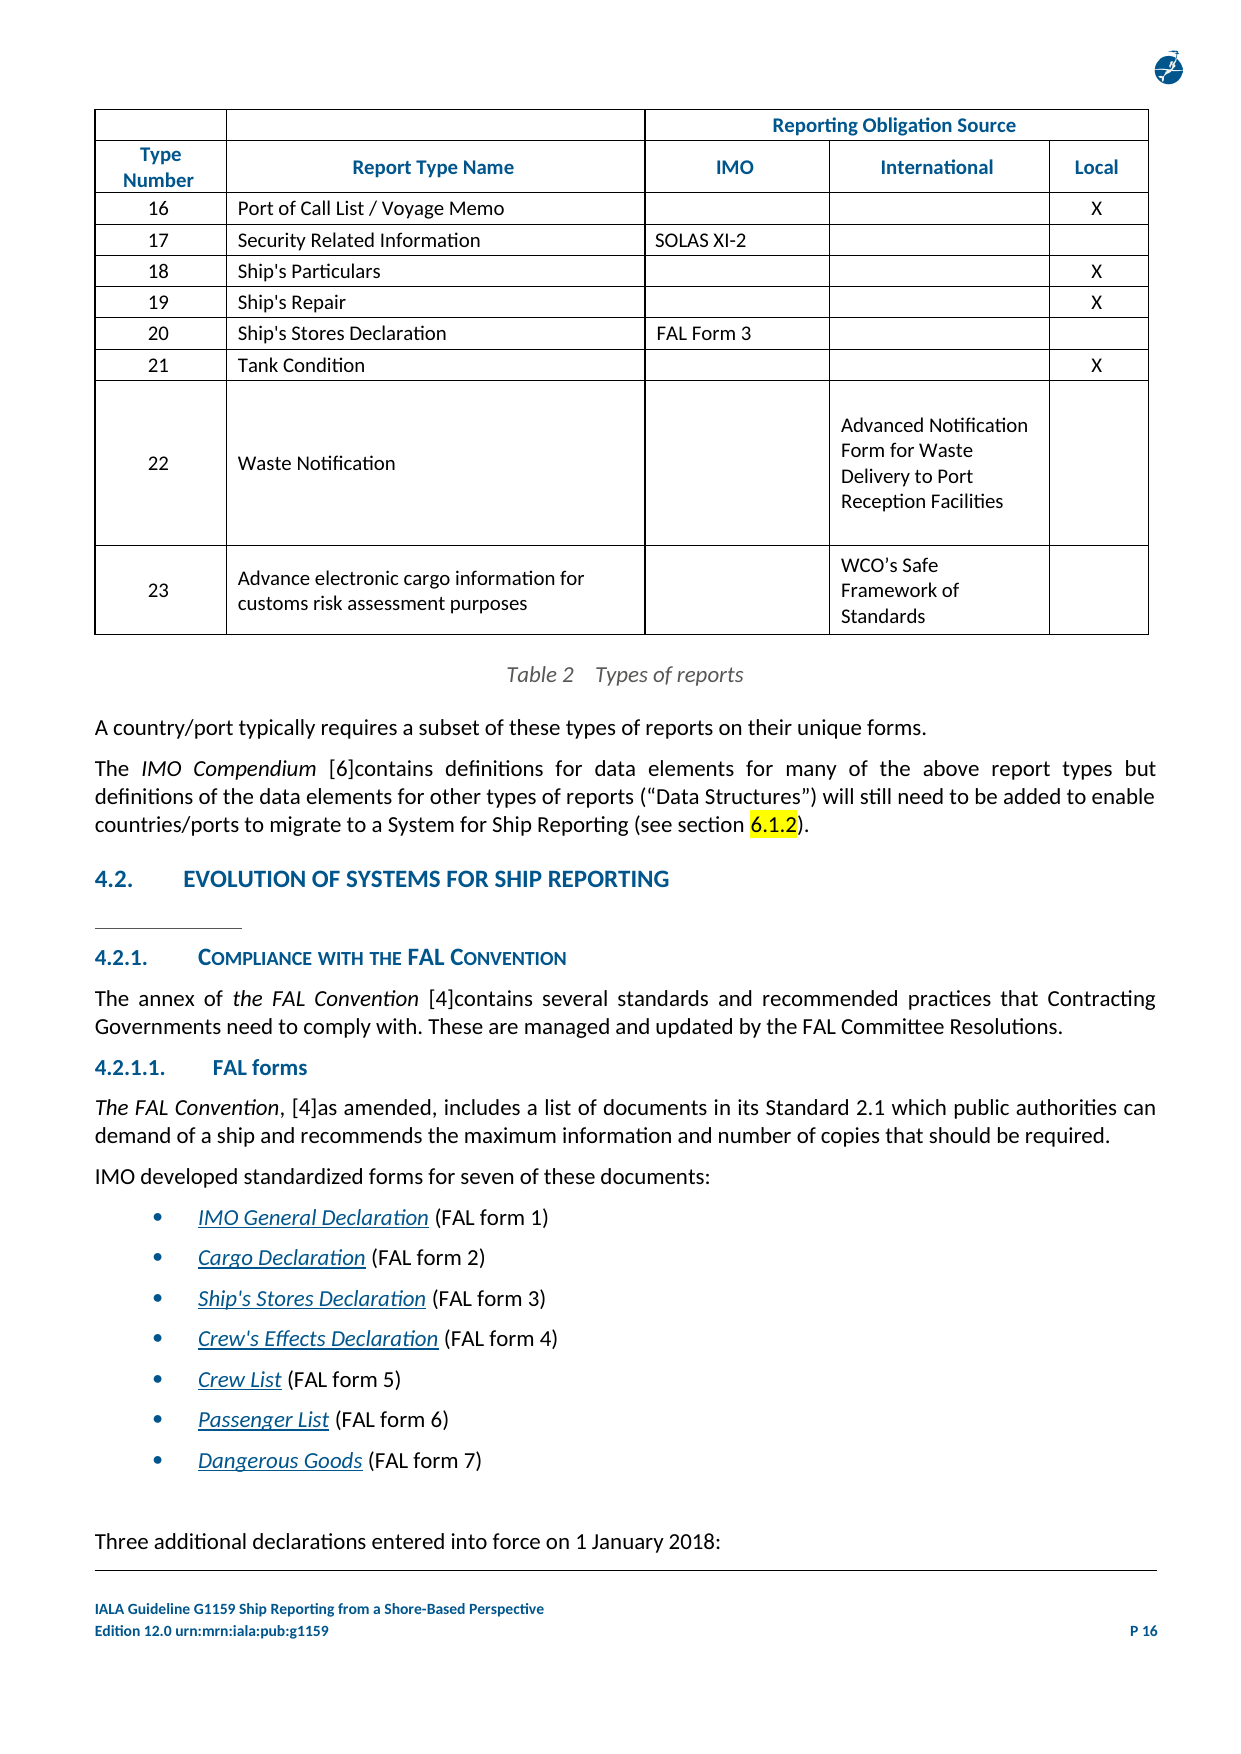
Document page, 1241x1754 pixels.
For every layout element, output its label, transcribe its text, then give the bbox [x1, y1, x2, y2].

table_cell 16 [96, 193, 226, 223]
subtitle FAL forms [94, 1053, 1054, 1081]
text IMO General Declaration (FAL form 1) [153, 1203, 1157, 1231]
text Ship's Stores Declaration (FAL form 3) [153, 1284, 1157, 1312]
table_cell [830, 256, 1049, 286]
table_cell [646, 256, 829, 286]
table_cell [1050, 546, 1148, 634]
table_cell Tank Condition [227, 350, 644, 380]
table_cell [830, 193, 1049, 223]
subtitle Evolution of systems for Ship Reporting [94, 863, 1157, 893]
table_cell [646, 350, 829, 380]
table_cell [646, 546, 829, 634]
text Passenger List (FAL form 6) [153, 1405, 1157, 1433]
table_cell Advance electronic cargo information for customs risk assessment purposes [227, 546, 644, 634]
text Crew's Effects Declaration (FAL form 4) [153, 1324, 1157, 1352]
table_cell [1050, 225, 1148, 255]
table_cell 19 [96, 287, 226, 317]
table_header [96, 110, 226, 140]
text The annex of the FAL Convention [4]contains several standards and recommended practices that Contracting Governments need to comply with. These are managed and updated by the FAL Committee Resolutions. [94, 984, 1157, 1041]
table_cell 17 [96, 225, 226, 255]
table_cell 23 [96, 546, 226, 634]
table_cell [646, 287, 829, 317]
picture [1123, 0, 1241, 119]
table_cell Ship's Stores Declaration [227, 318, 644, 348]
table_cell Security Related Information [227, 225, 644, 255]
table_header Reporting Obligation Source [646, 110, 1148, 140]
text IMO developed standardized forms for seven of these documents: [94, 1162, 1157, 1190]
table_cell Port of Call List / Voyage Memo [227, 193, 644, 223]
table_cell WCO’s Safe Framework of Standards [830, 546, 1049, 634]
table_cell [646, 193, 829, 223]
table_cell X [1050, 350, 1148, 380]
table_cell International [830, 141, 1049, 192]
table_cell Ship's Particulars [227, 256, 644, 286]
text A country/port typically requires a subset of these types of reports on their unique forms. [94, 713, 1157, 741]
table_cell 18 [96, 256, 226, 286]
table_cell X [1050, 256, 1148, 286]
table_cell Ship's Repair [227, 287, 644, 317]
table_cell [830, 350, 1049, 380]
table_cell [830, 287, 1049, 317]
text Dangerous Goods (FAL form 7) [153, 1446, 1157, 1474]
table_cell 20 [96, 318, 226, 348]
table_cell X [1050, 193, 1148, 223]
table_cell 21 [96, 350, 226, 380]
table_cell [830, 318, 1049, 348]
subtitle Compliance with the FAL Convention [94, 941, 1069, 972]
table_cell [646, 381, 829, 545]
text Cargo Declaration (FAL form 2) [153, 1243, 1157, 1271]
table_cell Report Type Name [227, 141, 644, 192]
table_cell IMO [646, 141, 829, 192]
table_cell [1050, 381, 1148, 545]
table_cell SOLAS XI-2 [646, 225, 829, 255]
text Three additional declarations entered into force on 1 January 2018: [94, 1527, 1157, 1555]
table_cell Type Number [96, 141, 226, 192]
table_cell Advanced Notification Form for Waste Delivery to Port Reception Facilities [830, 381, 1049, 545]
table_cell FAL Form 3 [646, 318, 829, 348]
table_cell X [1050, 287, 1148, 317]
table_cell 22 [96, 381, 226, 545]
text The IMO Compendium [6]contains definitions for data elements for many of the above report types but definitions of the data elements for other types of reports (“Data Structures”) will still need to be added to enable countries/ports to migrate to a System for Ship Reporting (see section 6.1.2). [94, 754, 1157, 838]
table_cell Waste Notification [227, 381, 644, 545]
table_cell [1050, 318, 1148, 348]
text The FAL Convention, [4]as amended, includes a list of documents in its Standard 2.1 which public authorities can demand of a ship and recommends the maximum information and number of copies that should be required. [94, 1093, 1157, 1149]
table_cell Local [1050, 141, 1148, 192]
table_header [227, 110, 644, 140]
text Types of reports [94, 660, 1157, 688]
text Crew List (FAL form 5) [153, 1365, 1157, 1393]
table_cell [830, 225, 1049, 255]
